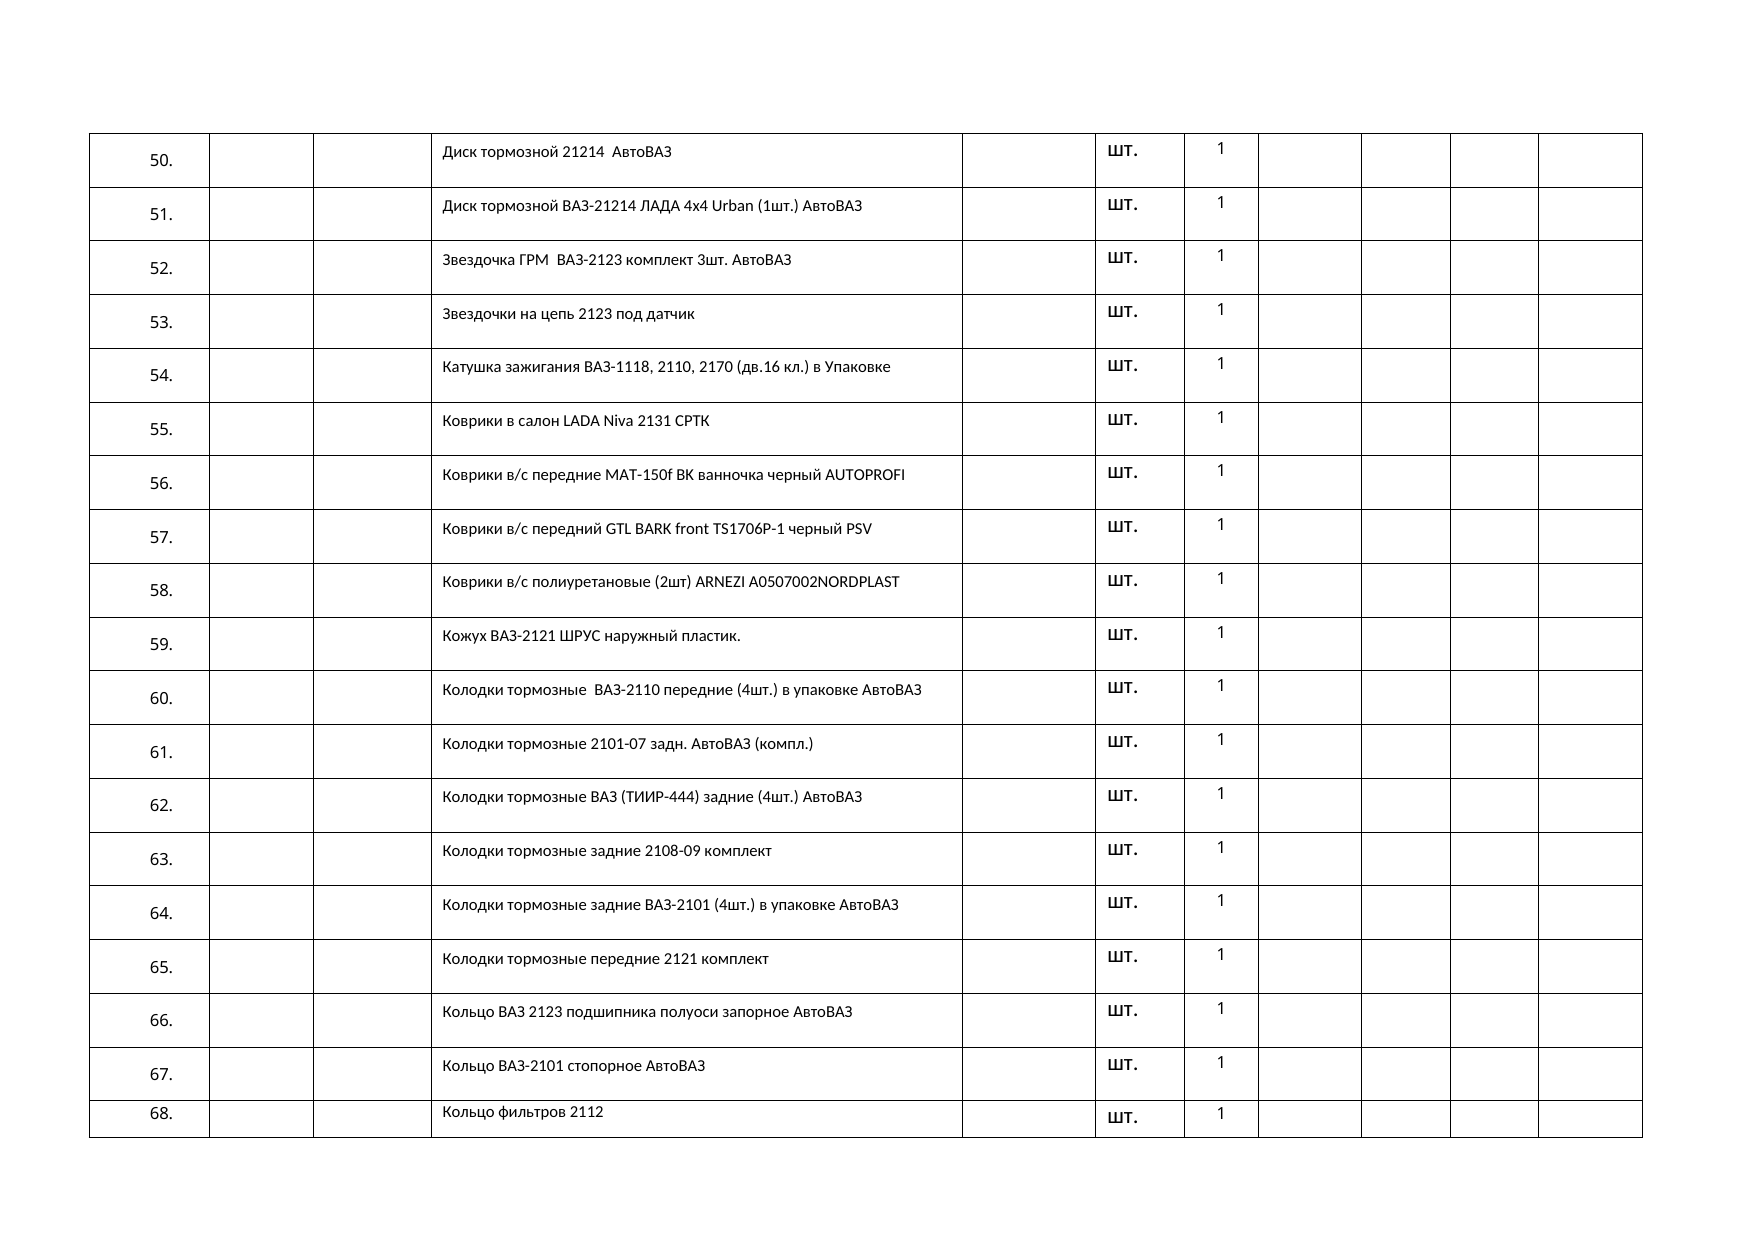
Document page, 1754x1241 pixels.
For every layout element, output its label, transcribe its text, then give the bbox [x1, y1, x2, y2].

table_cell [1259, 456, 1361, 509]
table_cell [1259, 134, 1361, 187]
table_cell [314, 671, 431, 724]
table_cell шт. [1096, 940, 1184, 993]
table_cell [210, 994, 313, 1047]
table_cell [1539, 403, 1642, 455]
table_cell Коврики в салон LADA Niva 2131 СРТК [432, 403, 962, 455]
table_cell [1259, 564, 1361, 617]
table_cell [314, 456, 431, 509]
table_cell [1539, 671, 1642, 724]
table_cell [90, 940, 209, 993]
table_cell [1259, 403, 1361, 455]
table_cell 1 [1185, 188, 1258, 240]
table_cell [1539, 241, 1642, 294]
table_cell Кольцо ВАЗ 2123 подшипника полуоси запорное АвтоВАЗ [432, 994, 962, 1047]
table_cell [90, 1048, 209, 1100]
table_cell [210, 510, 313, 563]
table_cell [1259, 886, 1361, 939]
table_cell [90, 833, 209, 885]
table_cell [963, 134, 1095, 187]
table_cell [314, 134, 431, 187]
table_cell [210, 833, 313, 885]
table_cell [1362, 510, 1450, 563]
table_cell [963, 188, 1095, 240]
table_cell 1 [1185, 295, 1258, 348]
table_cell [963, 994, 1095, 1047]
table_cell [1451, 241, 1538, 294]
table_cell [90, 886, 209, 939]
table_cell [210, 564, 313, 617]
table_cell [1259, 994, 1361, 1047]
table_cell Коврики в/с полиуретановые (2шт) ARNEZI A0507002NORDPLAST [432, 564, 962, 617]
table_cell [1259, 618, 1361, 670]
table_cell шт. [1096, 188, 1184, 240]
table_cell [90, 403, 209, 455]
table_cell [210, 134, 313, 187]
table_cell [963, 940, 1095, 993]
table_cell 1 [1185, 940, 1258, 993]
table_cell [963, 833, 1095, 885]
table_cell [1539, 510, 1642, 563]
table_cell [1362, 618, 1450, 670]
table_cell [1539, 618, 1642, 670]
table_cell [1362, 940, 1450, 993]
table_cell 1 [1185, 725, 1258, 778]
table_cell [314, 564, 431, 617]
table_cell Диск тормозной ВАЗ-21214 ЛАДА 4х4 Urban (1шт.) АвтоВАЗ [432, 188, 962, 240]
table_cell 1 [1185, 403, 1258, 455]
table_cell [1539, 1101, 1642, 1137]
table_cell [1362, 456, 1450, 509]
table_cell [1362, 994, 1450, 1047]
table_cell [963, 456, 1095, 509]
table_cell [963, 671, 1095, 724]
table_cell шт. [1096, 994, 1184, 1047]
table_cell 1 [1185, 349, 1258, 402]
table_cell [90, 671, 209, 724]
table_cell 1 [1185, 994, 1258, 1047]
table_cell [314, 886, 431, 939]
table_cell [314, 779, 431, 832]
table_cell [1539, 564, 1642, 617]
table_cell [210, 295, 313, 348]
table_cell [1259, 671, 1361, 724]
table_cell [90, 1101, 209, 1137]
table_cell [1259, 725, 1361, 778]
table_cell шт. [1096, 510, 1184, 563]
table_cell шт. [1096, 241, 1184, 294]
table_cell [1451, 725, 1538, 778]
table_cell [1451, 833, 1538, 885]
table_cell 1 [1185, 833, 1258, 885]
table_cell Коврики в/с передний GTL BARK front TS1706P-1 черный PSV [432, 510, 962, 563]
table_cell [210, 618, 313, 670]
table_cell [90, 295, 209, 348]
table_cell [1539, 349, 1642, 402]
table_cell шт. [1096, 295, 1184, 348]
table_cell 1 [1185, 779, 1258, 832]
table_cell [1451, 618, 1538, 670]
table_cell [90, 564, 209, 617]
table_cell [1362, 564, 1450, 617]
table_cell [1539, 456, 1642, 509]
table_cell [210, 456, 313, 509]
table_cell шт. [1096, 564, 1184, 617]
table_cell [1539, 886, 1642, 939]
table_cell [963, 403, 1095, 455]
table_cell 1 [1185, 886, 1258, 939]
table_cell Колодки тормозные передние 2121 комплект [432, 940, 962, 993]
table_cell [90, 241, 209, 294]
table_cell [210, 1048, 313, 1100]
table_cell Коврики в/с передние МАТ-150f BK ванночка черный AUTOPROFI [432, 456, 962, 509]
table_cell [1539, 188, 1642, 240]
table_cell [1451, 940, 1538, 993]
table_cell Кольцо ВАЗ-2101 стопорное АвтоВАЗ [432, 1048, 962, 1100]
table_cell Кожух ВАЗ-2121 ШРУС наружный пластик. [432, 618, 962, 670]
table_cell шт. [1096, 349, 1184, 402]
table_cell [210, 188, 313, 240]
table_cell [90, 725, 209, 778]
table_cell [1451, 295, 1538, 348]
table_cell [90, 456, 209, 509]
table_cell [1451, 671, 1538, 724]
table_cell [963, 618, 1095, 670]
table_cell Звездочка ГРМ ВАЗ-2123 комплект 3шт. АвтоВАЗ [432, 241, 962, 294]
table_cell [1259, 349, 1361, 402]
table_cell [963, 510, 1095, 563]
table_cell [1362, 725, 1450, 778]
table_cell [963, 349, 1095, 402]
table_cell [1539, 1048, 1642, 1100]
table_cell [90, 349, 209, 402]
table_cell [90, 188, 209, 240]
table_cell Колодки тормозные ВАЗ-2110 передние (4шт.) в упаковке АвтоВАЗ [432, 671, 962, 724]
table_cell 1 [1185, 241, 1258, 294]
table_cell шт. [1096, 1101, 1184, 1137]
table_cell [963, 886, 1095, 939]
table_cell [1539, 779, 1642, 832]
table_cell [314, 618, 431, 670]
table_cell [1362, 188, 1450, 240]
table_cell [314, 1101, 431, 1137]
table_cell [1539, 994, 1642, 1047]
table_cell Колодки тормозные 2101-07 задн. АвтоВАЗ (компл.) [432, 725, 962, 778]
table_cell [90, 618, 209, 670]
table_cell [1259, 779, 1361, 832]
table_cell [210, 725, 313, 778]
table_cell [314, 994, 431, 1047]
table_cell шт. [1096, 671, 1184, 724]
table_cell [1451, 349, 1538, 402]
table_cell [1362, 1101, 1450, 1137]
table_cell [314, 188, 431, 240]
table_cell [963, 1048, 1095, 1100]
table_cell 1 [1185, 134, 1258, 187]
table_cell [963, 1101, 1095, 1137]
table_cell [90, 779, 209, 832]
table_cell [210, 349, 313, 402]
table_cell [963, 725, 1095, 778]
table_cell 1 [1185, 456, 1258, 509]
table_cell [90, 994, 209, 1047]
table_cell шт. [1096, 886, 1184, 939]
table_cell [314, 833, 431, 885]
table_cell Звездочки на цепь 2123 под датчик [432, 295, 962, 348]
table_cell [210, 671, 313, 724]
table_cell [210, 886, 313, 939]
table_cell [314, 510, 431, 563]
table_cell шт. [1096, 403, 1184, 455]
table_cell [314, 295, 431, 348]
table_cell [1539, 134, 1642, 187]
table_cell [1451, 886, 1538, 939]
table_cell [1362, 349, 1450, 402]
table_cell [1362, 403, 1450, 455]
table_cell [1451, 188, 1538, 240]
table_cell [314, 940, 431, 993]
table_cell [1539, 833, 1642, 885]
table_cell шт. [1096, 456, 1184, 509]
table_cell Колодки тормозные ВАЗ (ТИИР-444) задние (4шт.) АвтоВАЗ [432, 779, 962, 832]
table_cell Колодки тормозные задние ВАЗ-2101 (4шт.) в упаковке АвтоВАЗ [432, 886, 962, 939]
table_cell 1 [1185, 1101, 1258, 1137]
table_cell шт. [1096, 779, 1184, 832]
table_cell [90, 134, 209, 187]
table_cell [314, 241, 431, 294]
table_cell [1451, 134, 1538, 187]
table_cell шт. [1096, 725, 1184, 778]
table_cell [1451, 510, 1538, 563]
table_cell [1539, 940, 1642, 993]
table_cell [210, 403, 313, 455]
table_cell [1362, 833, 1450, 885]
table_cell шт. [1096, 1048, 1184, 1100]
table_cell [1362, 671, 1450, 724]
table_cell Диск тормозной 21214 АвтоВАЗ [432, 134, 962, 187]
table_cell шт. [1096, 134, 1184, 187]
table_cell [1451, 779, 1538, 832]
table_cell шт. [1096, 618, 1184, 670]
table_cell 1 [1185, 618, 1258, 670]
table_cell [963, 779, 1095, 832]
table_cell [210, 940, 313, 993]
table_cell 1 [1185, 671, 1258, 724]
table_cell [1362, 1048, 1450, 1100]
table_cell 1 [1185, 1048, 1258, 1100]
table_cell [314, 349, 431, 402]
table_cell [1259, 295, 1361, 348]
table_cell [1259, 1101, 1361, 1137]
table_cell [1451, 1101, 1538, 1137]
table_cell [1259, 241, 1361, 294]
table_cell [210, 1101, 313, 1137]
table_cell [963, 564, 1095, 617]
table_cell Катушка зажигания ВАЗ-1118, 2110, 2170 (дв.16 кл.) в Упаковке [432, 349, 962, 402]
table_cell [1362, 241, 1450, 294]
table_cell [210, 241, 313, 294]
table_cell [1451, 564, 1538, 617]
table_cell [314, 725, 431, 778]
table_cell шт. [1096, 833, 1184, 885]
table_cell [963, 241, 1095, 294]
table_cell [1259, 188, 1361, 240]
table_cell [1451, 994, 1538, 1047]
table_cell [210, 779, 313, 832]
table_cell [963, 295, 1095, 348]
table_cell [1451, 1048, 1538, 1100]
table_cell [1259, 940, 1361, 993]
table_cell 1 [1185, 510, 1258, 563]
table_cell [314, 1048, 431, 1100]
table_cell [1451, 403, 1538, 455]
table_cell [432, 1101, 962, 1137]
table_cell 1 [1185, 564, 1258, 617]
table_cell [1539, 295, 1642, 348]
table_cell [90, 510, 209, 563]
table_cell [1259, 510, 1361, 563]
table_cell [1451, 456, 1538, 509]
table_cell [1259, 833, 1361, 885]
table_cell [1362, 134, 1450, 187]
table_cell [1362, 779, 1450, 832]
table_cell [1259, 1048, 1361, 1100]
table_cell [1362, 886, 1450, 939]
table_cell [1362, 295, 1450, 348]
table_cell Колодки тормозные задние 2108-09 комплект [432, 833, 962, 885]
table_cell [314, 403, 431, 455]
table_cell [1539, 725, 1642, 778]
